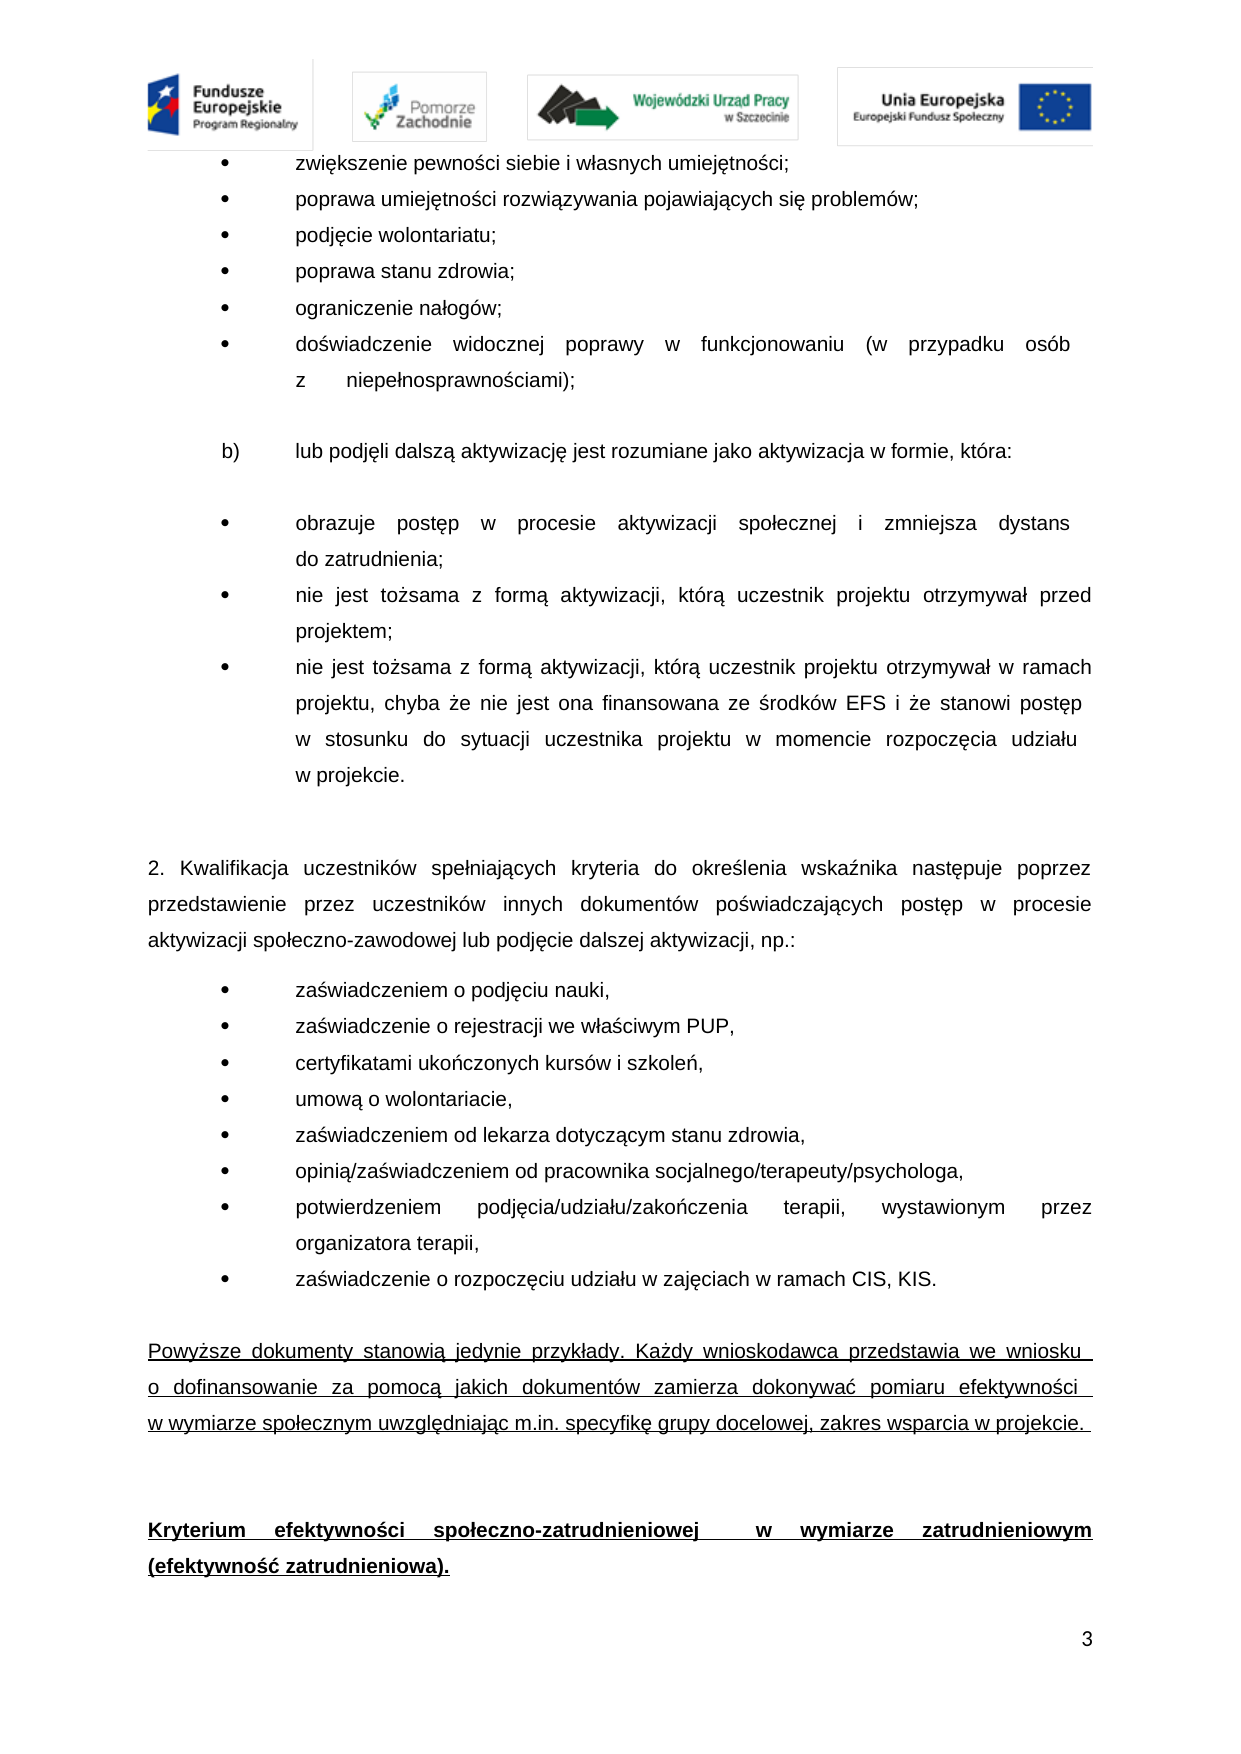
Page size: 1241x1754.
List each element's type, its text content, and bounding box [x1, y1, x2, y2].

list ograniczenie nałogów; [177, 295, 1093, 319]
list zaświadczeniem o podjęciu nauki, [221, 978, 1093, 1002]
text 2. Kwalifikacja uczestników spełniających kryteria do określenia wskaźnika następuje poprzez przedstawienie przez uczestników innych dokumentów poświadczających postęp w procesie aktywizacji społeczno-zawodowej lub podjęcie dalszej aktywizacji, np.: [148, 856, 1093, 952]
picture [147, 59, 1093, 152]
list opinią/zaświadczeniem od pracownika socjalnego/terapeuty/psychologa, [221, 1158, 1093, 1183]
list nie jest tożsama z formą aktywizacji, którą uczestnik projektu otrzymywał przed projektem; [221, 583, 1093, 643]
list zaświadczeniem od lekarza dotyczącym stanu zdrowia, [221, 1122, 1093, 1147]
list zaświadczenie o rozpoczęciu udziału w zajęciach w ramach CIS, KIS. [221, 1267, 1093, 1291]
list potwierdzeniem podjęcia/udziału/zakończenia terapii, wystawionym przez organizatora terapii, [221, 1194, 1093, 1254]
list poprawa umiejętności rozwiązywania pojawiających się problemów; [177, 187, 1093, 211]
text Kryterium efektywności społeczno-zatrudnieniowej w wymiarze zatrudnieniowym (efektywność zatrudnieniowa). [148, 1540, 1093, 1578]
text Kryterium efektywności społeczno-zatrudnieniowej w wymiarze zatrudnieniowym (efektywność zatrudnieniowa). [148, 1518, 1093, 1539]
list obrazuje postęp w procesie aktywizacji społecznej i zmniejsza dystans do zatrudnienia; [221, 511, 1093, 571]
list umową o wolontariacie, [221, 1086, 1093, 1111]
list certyfikatami ukończonych kursów i szkoleń, [221, 1050, 1093, 1074]
list doświadczenie widocznej poprawy w funkcjonowaniu (w przypadku osób z niepełnosprawnościami); [221, 331, 1093, 391]
text Powyższe dokumenty stanowią jedynie przykłady. Każdy wnioskodawca przedstawia we wniosku o dofinansowanie za pomocą jakich dokumentów zamierza dokonywać pomiaru efektywności w wymiarze społecznym uwzględniając m.in. specyfikę grupy docelowej, zakres wsparcia w projekcie. [148, 1397, 1093, 1434]
text Powyższe dokumenty stanowią jedynie przykłady. Każdy wnioskodawca przedstawia we wniosku o dofinansowanie za pomocą jakich dokumentów zamierza dokonywać pomiaru efektywności w wymiarze społecznym uwzględniając m.in. specyfikę grupy docelowej, zakres wsparcia w projekcie. [148, 1338, 1093, 1359]
list zwiększenie pewności siebie i własnych umiejętności; [177, 152, 1093, 175]
text Powyższe dokumenty stanowią jedynie przykłady. Każdy wnioskodawca przedstawia we wniosku o dofinansowanie za pomocą jakich dokumentów zamierza dokonywać pomiaru efektywności w wymiarze społecznym uwzględniając m.in. specyfikę grupy docelowej, zakres wsparcia w projekcie. [148, 1361, 1093, 1396]
list podjęcie wolontariatu; [177, 223, 1093, 247]
list zaświadczenie o rejestracji we właściwym PUP, [221, 1014, 1093, 1038]
list nie jest tożsama z formą aktywizacji, którą uczestnik projektu otrzymywał w ramach projektu, chyba że nie jest ona finansowana ze środków EFS i że stanowi postęp w stosunku do sytuacji uczestnika projektu w momencie rozpoczęcia udziału w projekcie. [221, 655, 1093, 787]
list lub podjęli dalszą aktywizację jest rozumiane jako aktywizacja w formie, która: [177, 439, 1093, 463]
list poprawa stanu zdrowia; [177, 259, 1093, 283]
